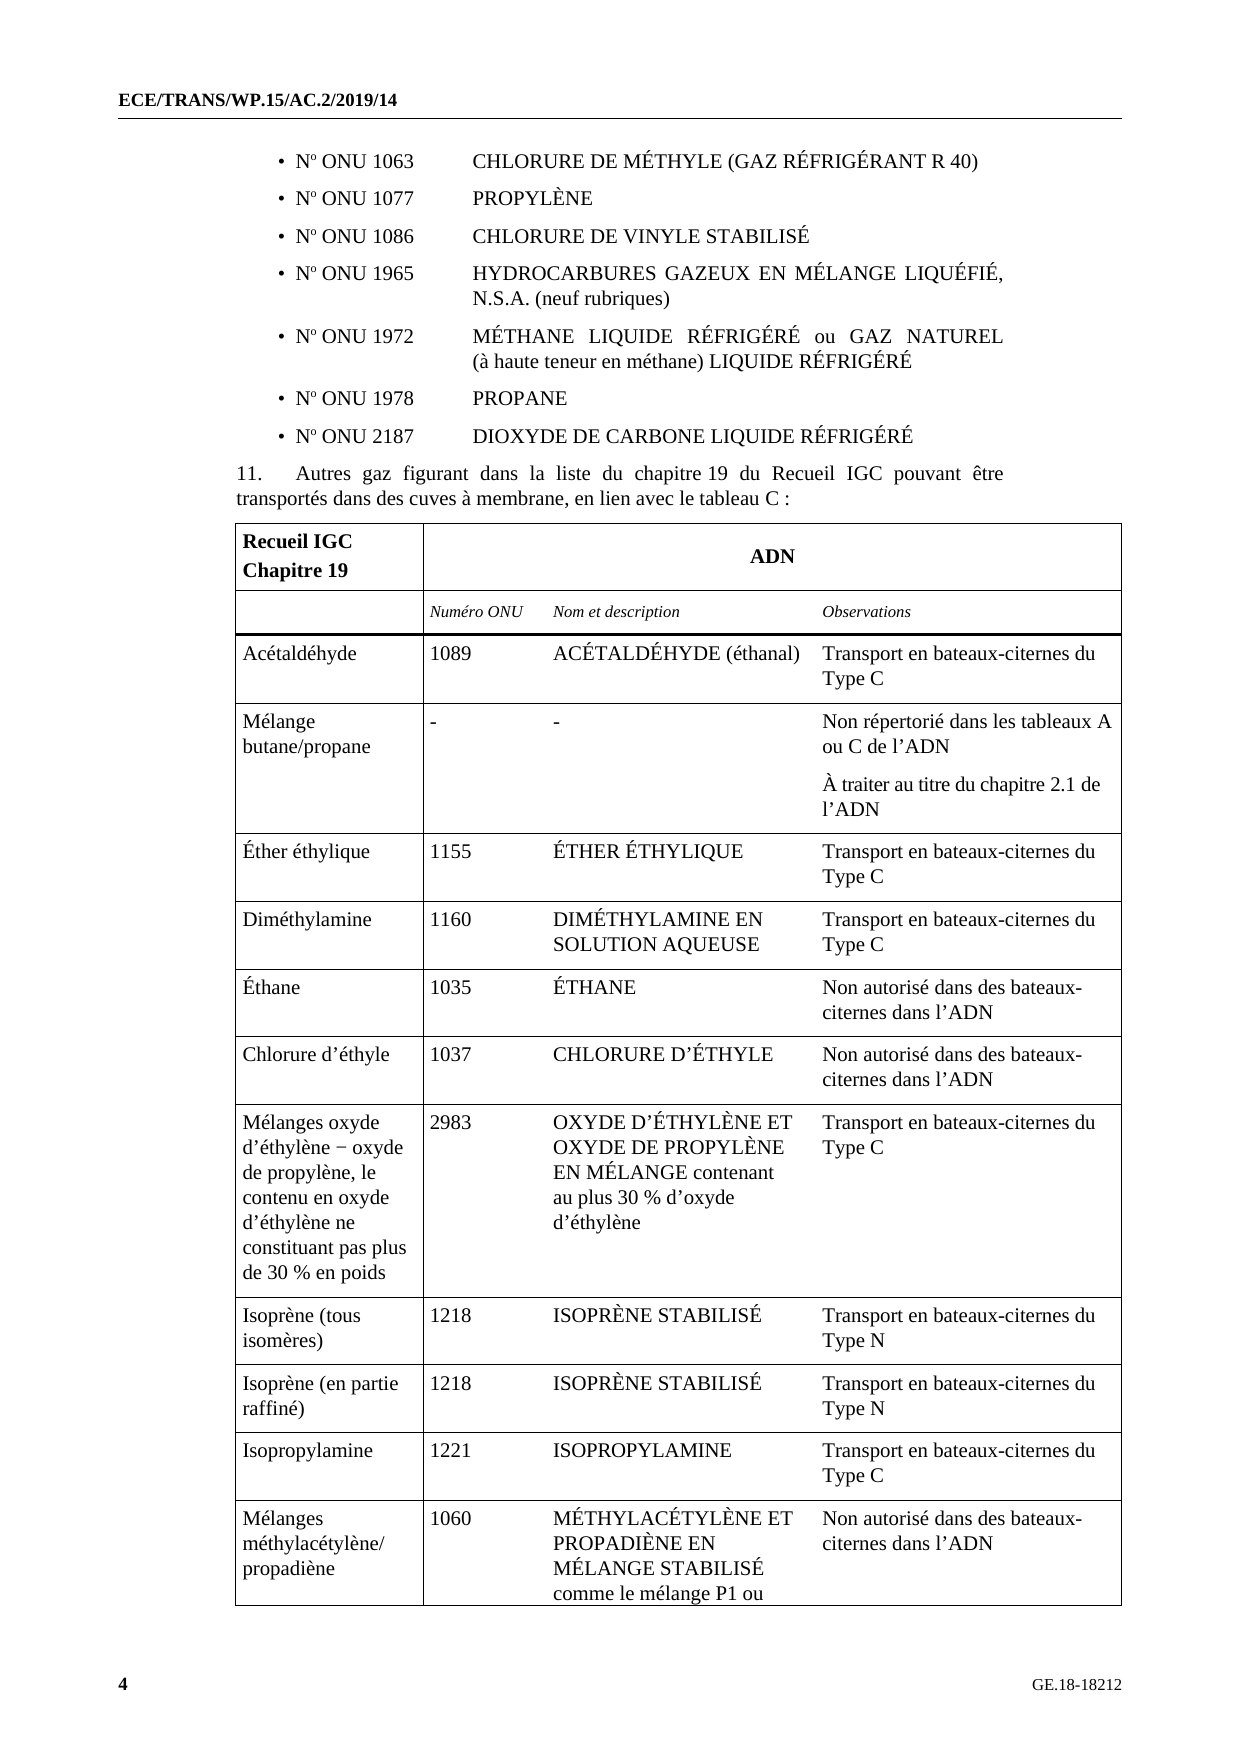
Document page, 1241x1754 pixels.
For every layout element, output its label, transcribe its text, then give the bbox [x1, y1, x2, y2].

table_cell ISOPROPYLAMINE [546, 1433, 816, 1500]
table_cell Numéro ONU [424, 591, 546, 633]
table_cell Transport en bateaux-citernes du Type C [816, 1433, 1121, 1500]
table_cell Mélange butane/propane [236, 704, 423, 833]
table_cell 1155 [424, 834, 546, 901]
table_cell [236, 591, 423, 633]
table_cell Isopropylamine [236, 1433, 423, 1500]
table_cell 1060 [424, 1501, 546, 1605]
table_cell ÉTHANE [546, 970, 816, 1036]
table_cell 2983 [424, 1105, 546, 1297]
table_cell Nom et description [546, 591, 816, 633]
table_cell Isoprène (en partie raffiné) [236, 1365, 423, 1432]
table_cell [816, 1501, 1121, 1605]
text No ONU 2187 DIOXYDE DE CARBONE LIQUIDE RÉFRIGÉRÉ [278, 423, 1122, 448]
table_cell Acétaldéhyde [236, 636, 423, 703]
table_cell Non répertorié dans les tableaux A ou C de l’ADN À traiter au titre du chapitre 2.1 de l’ADN [816, 704, 1121, 833]
table_cell Transport en bateaux-citernes du Type N [816, 1298, 1121, 1364]
text No ONU 1063 CHLORURE DE MÉTHYLE (GAZ RÉFRIGÉRANT R 40) [278, 148, 1122, 173]
text No ONU 1077 PROPYLÈNE [278, 185, 1122, 210]
table_cell Mélanges oxyde d’éthylène − oxyde de propylène, le contenu en oxyde d’éthylène ne constituant pas plus de 30 % en poids [236, 1105, 423, 1297]
table_cell Observations [816, 591, 1121, 633]
text 11. Autres gaz figurant dans la liste du chapitre 19 du Recueil IGC pouvant être transportés dans des cuves à membrane, en lien avec le tableau C : [236, 460, 1004, 510]
table_cell CHLORURE D’ÉTHYLE [546, 1037, 816, 1104]
table_cell OXYDE D’ÉTHYLÈNE ET OXYDE DE PROPYLÈNE EN MÉLANGE contenant au plus 30 % d’oxyde d’éthylène [546, 1105, 816, 1297]
table_cell Transport en bateaux-citernes du Type C [816, 636, 1121, 703]
table_cell Éther éthylique [236, 834, 423, 901]
table_cell 1037 [424, 1037, 546, 1104]
table_cell ACÉTALDÉHYDE (éthanal) [546, 636, 816, 703]
table_cell Mélanges méthylacétylène/ propadiène [236, 1501, 423, 1605]
table_cell 1218 [424, 1298, 546, 1364]
table_cell Transport en bateaux-citernes du Type C [816, 834, 1121, 901]
table_cell 1221 [424, 1433, 546, 1500]
table_cell 1160 [424, 902, 546, 968]
text No ONU 1972 MÉTHANE LIQUIDE RÉFRIGÉRÉ ou GAZ NATUREL (à haute teneur en méthane) LIQUIDE RÉFRIGÉRÉ [278, 323, 1004, 373]
table_cell Non autorisé dans des bateaux-citernes dans l’ADN [816, 970, 1121, 1036]
table_cell Diméthylamine [236, 902, 423, 968]
table_cell 1035 [424, 970, 546, 1036]
text No ONU 1965 HYDROCARBURES GAZEUX EN MÉLANGE LIQUÉFIÉ, N.S.A. (neuf rubriques) [278, 260, 1004, 310]
table_cell ÉTHER ÉTHYLIQUE [546, 834, 816, 901]
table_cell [546, 1501, 816, 1605]
table_cell DIMÉTHYLAMINE EN SOLUTION AQUEUSE [546, 902, 816, 968]
table_cell Isoprène (tous isomères) [236, 1298, 423, 1364]
table_cell ISOPRÈNE STABILISÉ [546, 1365, 816, 1432]
table_cell Chlorure d’éthyle [236, 1037, 423, 1104]
table_cell 1089 [424, 636, 546, 703]
table_cell - [424, 704, 546, 833]
table_cell Transport en bateaux-citernes du Type N [816, 1365, 1121, 1432]
table_cell ISOPRÈNE STABILISÉ [546, 1298, 816, 1364]
table_cell 1218 [424, 1365, 546, 1432]
table_cell Transport en bateaux-citernes du Type C [816, 902, 1121, 968]
text No ONU 1086 CHLORURE DE VINYLE STABILISÉ [278, 223, 1122, 248]
table_cell Non autorisé dans des bateaux-citernes dans l’ADN [816, 1037, 1121, 1104]
table_header ADN [424, 524, 1121, 590]
table_cell - [546, 704, 816, 833]
table_cell Éthane [236, 970, 423, 1036]
table_header Recueil IGC Chapitre 19 [236, 524, 423, 590]
text No ONU 1978 PROPANE [278, 385, 1122, 410]
table_cell Transport en bateaux-citernes du Type C [816, 1105, 1121, 1297]
